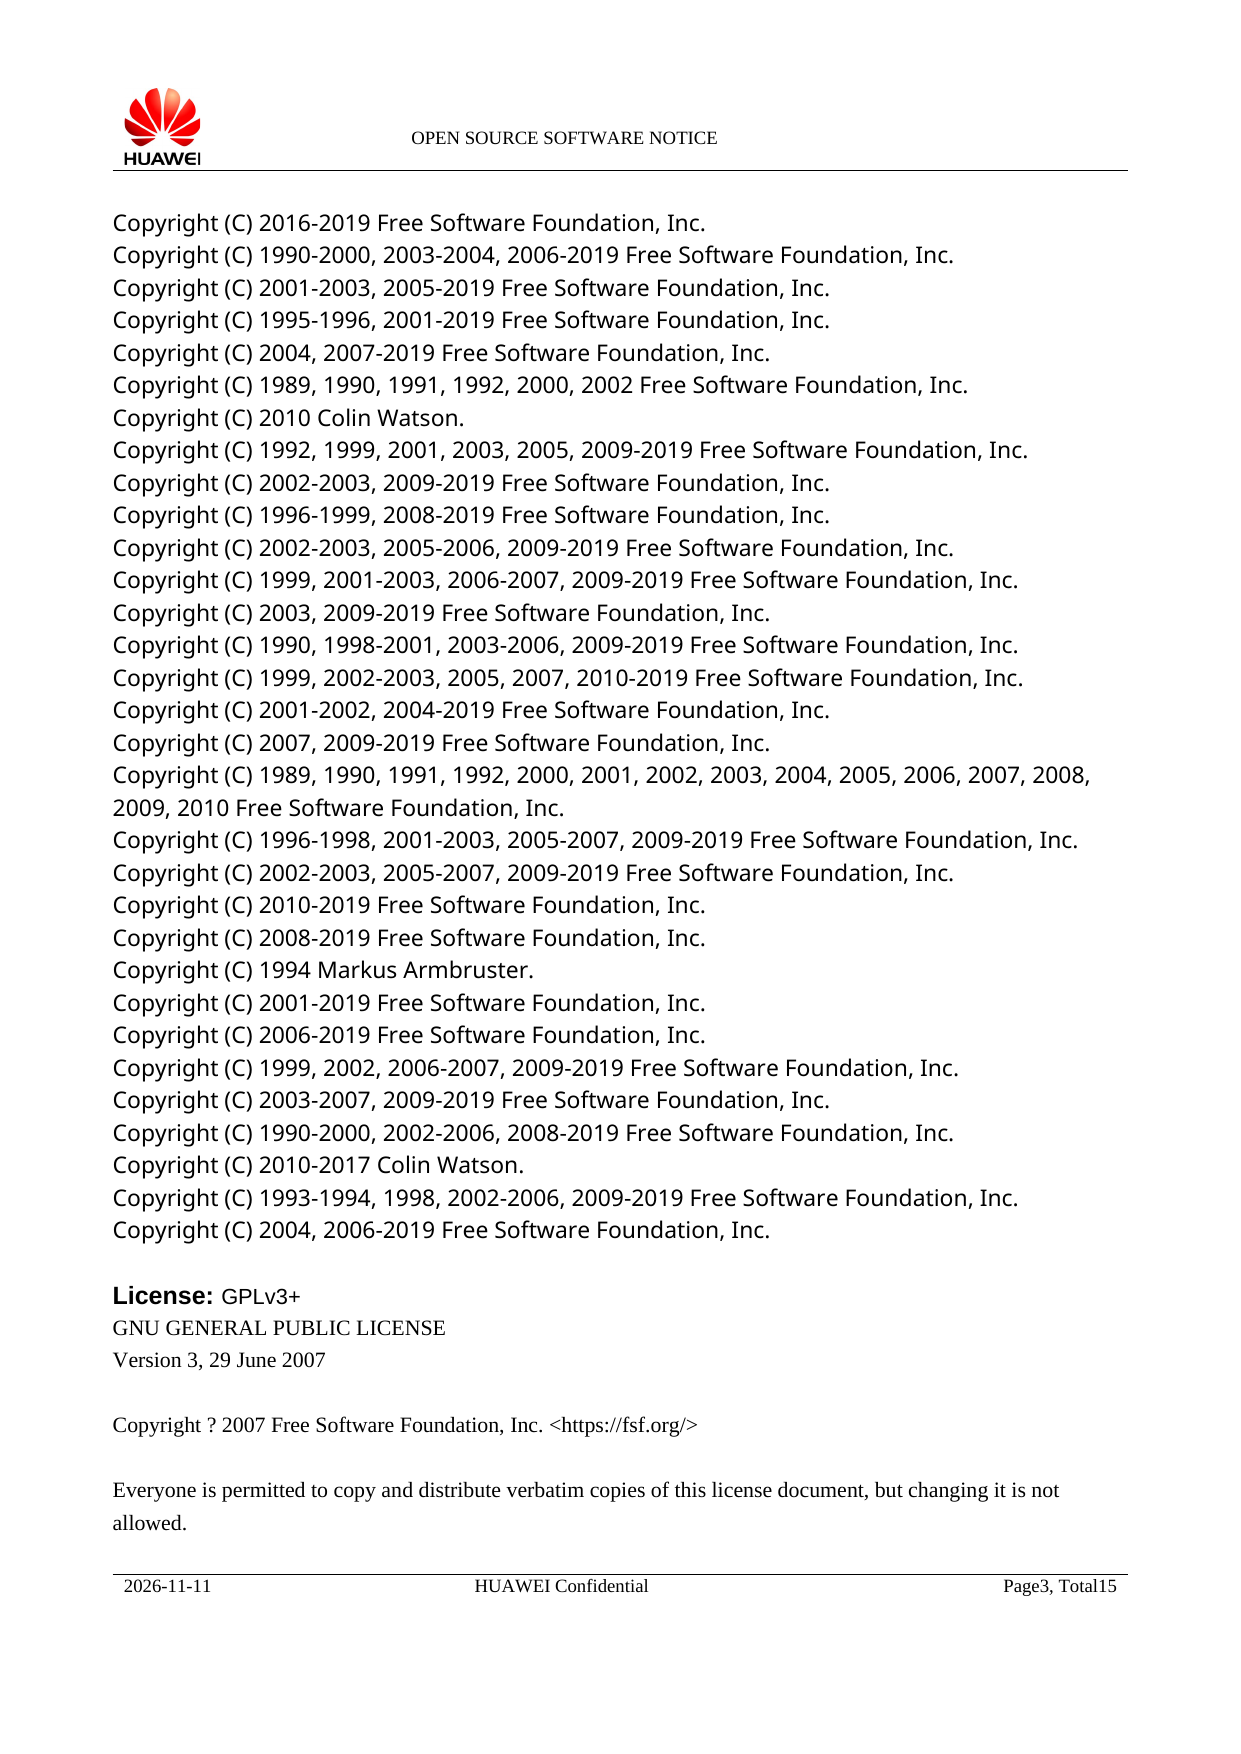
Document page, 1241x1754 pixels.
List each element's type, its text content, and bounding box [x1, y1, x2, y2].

picture [124, 88, 201, 165]
text License: GPLv3+ [112, 1279, 1128, 1311]
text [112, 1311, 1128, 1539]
